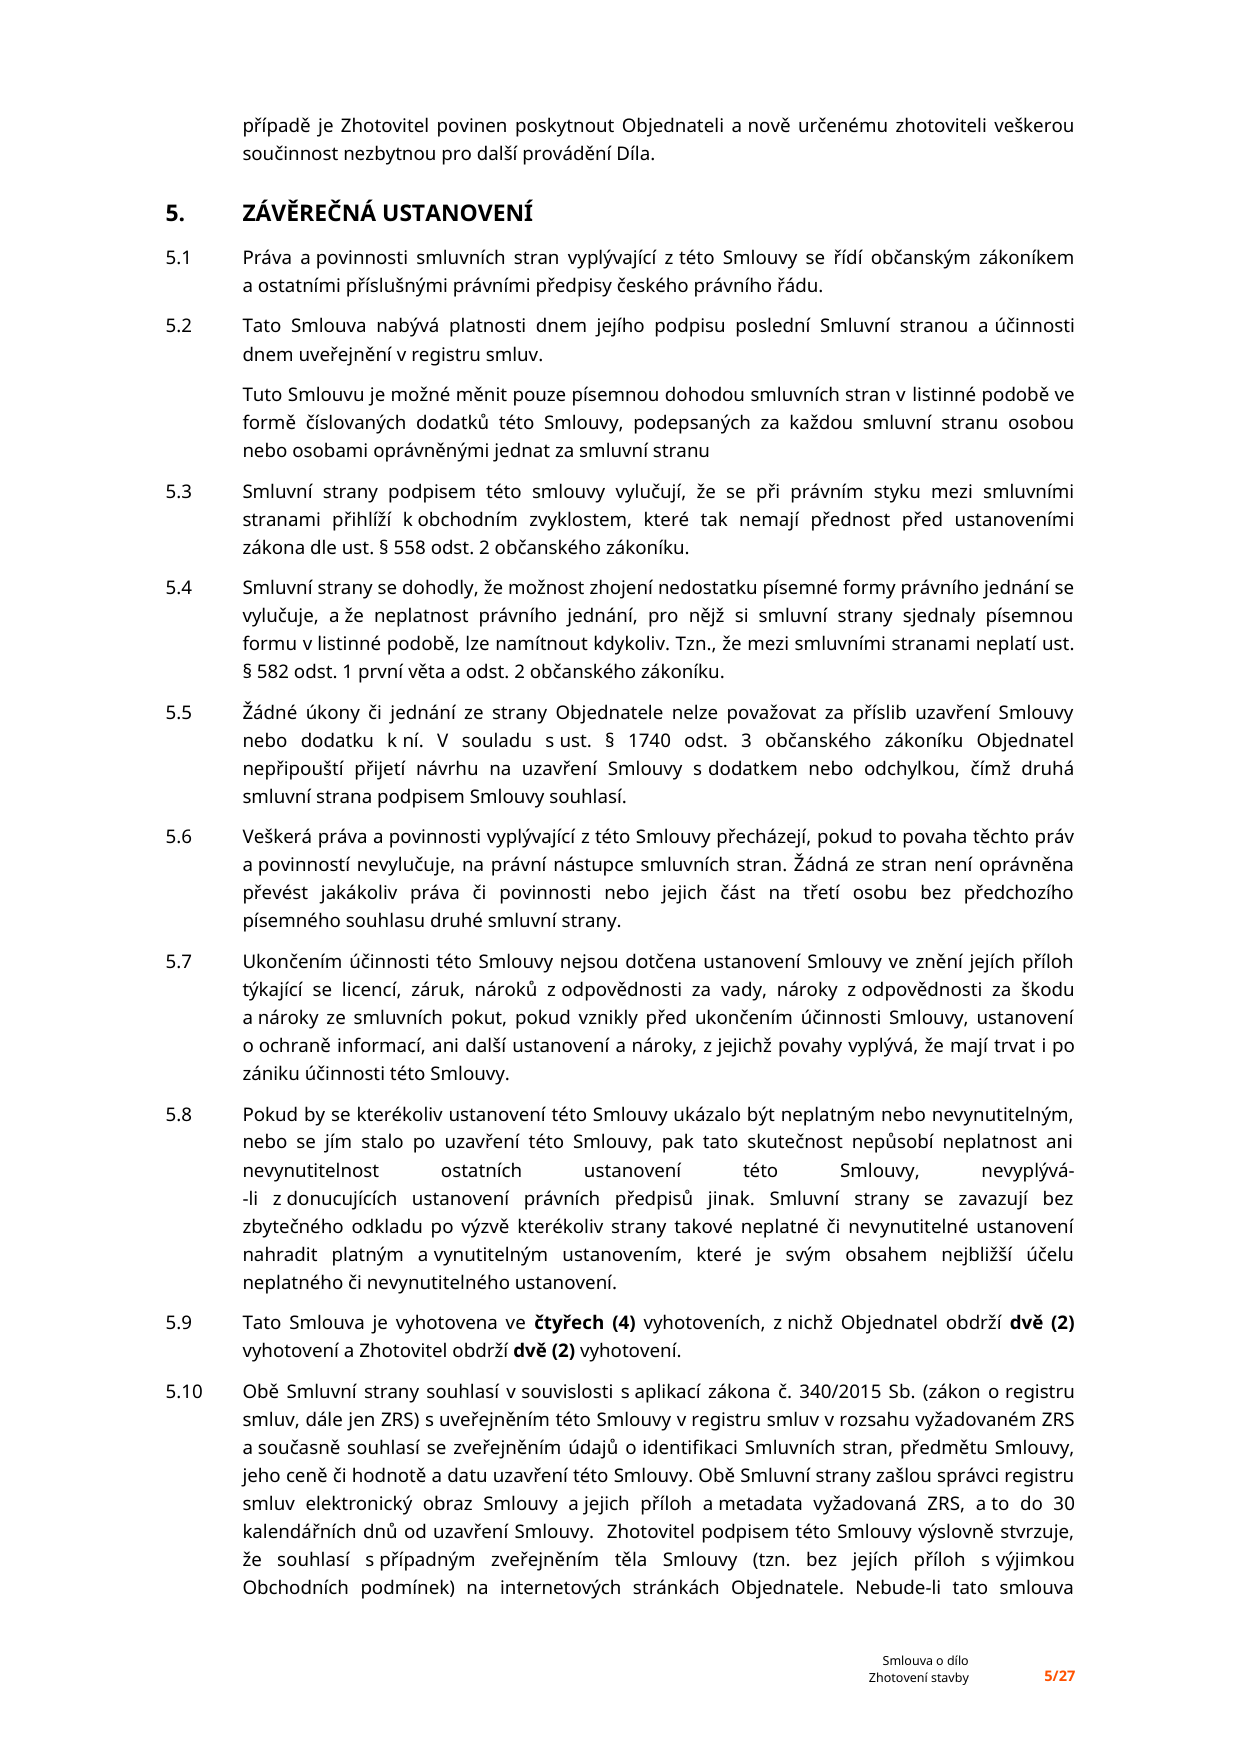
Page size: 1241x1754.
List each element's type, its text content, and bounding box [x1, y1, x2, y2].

text Smluvní strany podpisem této smlouvy vylučují, že se při právním styku mezi smluvními stranami přihlíží k obchodním zvyklostem, které tak nemají přednost před ustanoveními zákona dle ust. § 558 odst. 2 občanského zákoníku. [165, 478, 1075, 559]
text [165, 1378, 1075, 1600]
text Veškerá práva a povinnosti vyplývající z této Smlouvy přecházejí, pokud to povaha těchto práv a povinností nevylučuje, na právní nástupce smluvních stran. Žádná ze stran není oprávněna převést jakákoliv práva či povinnosti nebo jejich část na třetí osobu bez předchozího písemného souhlasu druhé smluvní strany. [165, 824, 1075, 933]
text Žádné úkony či jednání ze strany Objednatele nelze považovat za příslib uzavření Smlouvy nebo dodatku k ní. V souladu s ust. § 1740 odst. 3 občanského zákoníku Objednatel nepřipouští přijetí návrhu na uzavření Smlouvy s dodatkem nebo odchylkou, čímž druhá smluvní strana podpisem Smlouvy souhlasí. [165, 699, 1075, 809]
text ZÁVĚREČNÁ USTANOVENÍ [165, 197, 1075, 229]
text Tato Smlouva nabývá platnosti dnem jejího podpisu poslední Smluvní stranou a účinnosti dnem uveřejnění v registru smluv. [165, 313, 1075, 366]
text Ukončením účinnosti této Smlouvy nejsou dotčena ustanovení Smlouvy ve znění jejích příloh týkající se licencí, záruk, nároků z odpovědnosti za vady, nároky z odpovědnosti za škodu a nároky ze smluvních pokut, pokud vznikly před ukončením účinnosti Smlouvy, ustanovení o ochraně informací, ani další ustanovení a nároky, z jejichž povahy vyplývá, že mají trvat i po zániku účinnosti této Smlouvy. [165, 948, 1075, 1086]
text Tato Smlouva je vyhotovena ve čtyřech (4) vyhotoveních, z nichž Objednatel obdrží dvě (2) vyhotovení a Zhotovitel obdrží dvě (2) vyhotovení. [165, 1309, 1075, 1363]
text Pokud by se kterékoliv ustanovení této Smlouvy ukázalo být neplatným nebo nevynutitelným, nebo se jím stalo po uzavření této Smlouvy, pak tato skutečnost nepůsobí neplatnost ani nevynutitelnost ostatních ustanovení této Smlouvy, nevyplývá- -li z donucujících ustanovení právních předpisů jinak. Smluvní strany se zavazují bez zbytečného odkladu po výzvě kterékoliv strany takové neplatné či nevynutitelné ustanovení nahradit platným a vynutitelným ustanovením, které je svým obsahem nejbližší účelu neplatného či nevynutitelného ustanovení. [165, 1101, 1075, 1294]
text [165, 112, 1075, 166]
text Smluvní strany se dohodly, že možnost zhojení nedostatku písemné formy právního jednání se vylučuje, a že neplatnost právního jednání, pro nějž si smluvní strany sjednaly písemnou formu v listinné podobě, lze namítnout kdykoliv. Tzn., že mezi smluvními stranami neplatí ust. § 582 odst. 1 první věta a odst. 2 občanského zákoníku. [165, 574, 1075, 684]
text Práva a povinnosti smluvních stran vyplývající z této Smlouvy se řídí občanským zákoníkem a ostatními příslušnými právními předpisy českého právního řádu. [165, 244, 1075, 298]
text Tuto Smlouvu je možné měnit pouze písemnou dohodou smluvních stran v listinné podobě ve formě číslovaných dodatků této Smlouvy, podepsaných za každou smluvní stranu osobou nebo osobami oprávněnými jednat za smluvní stranu [242, 381, 1075, 463]
